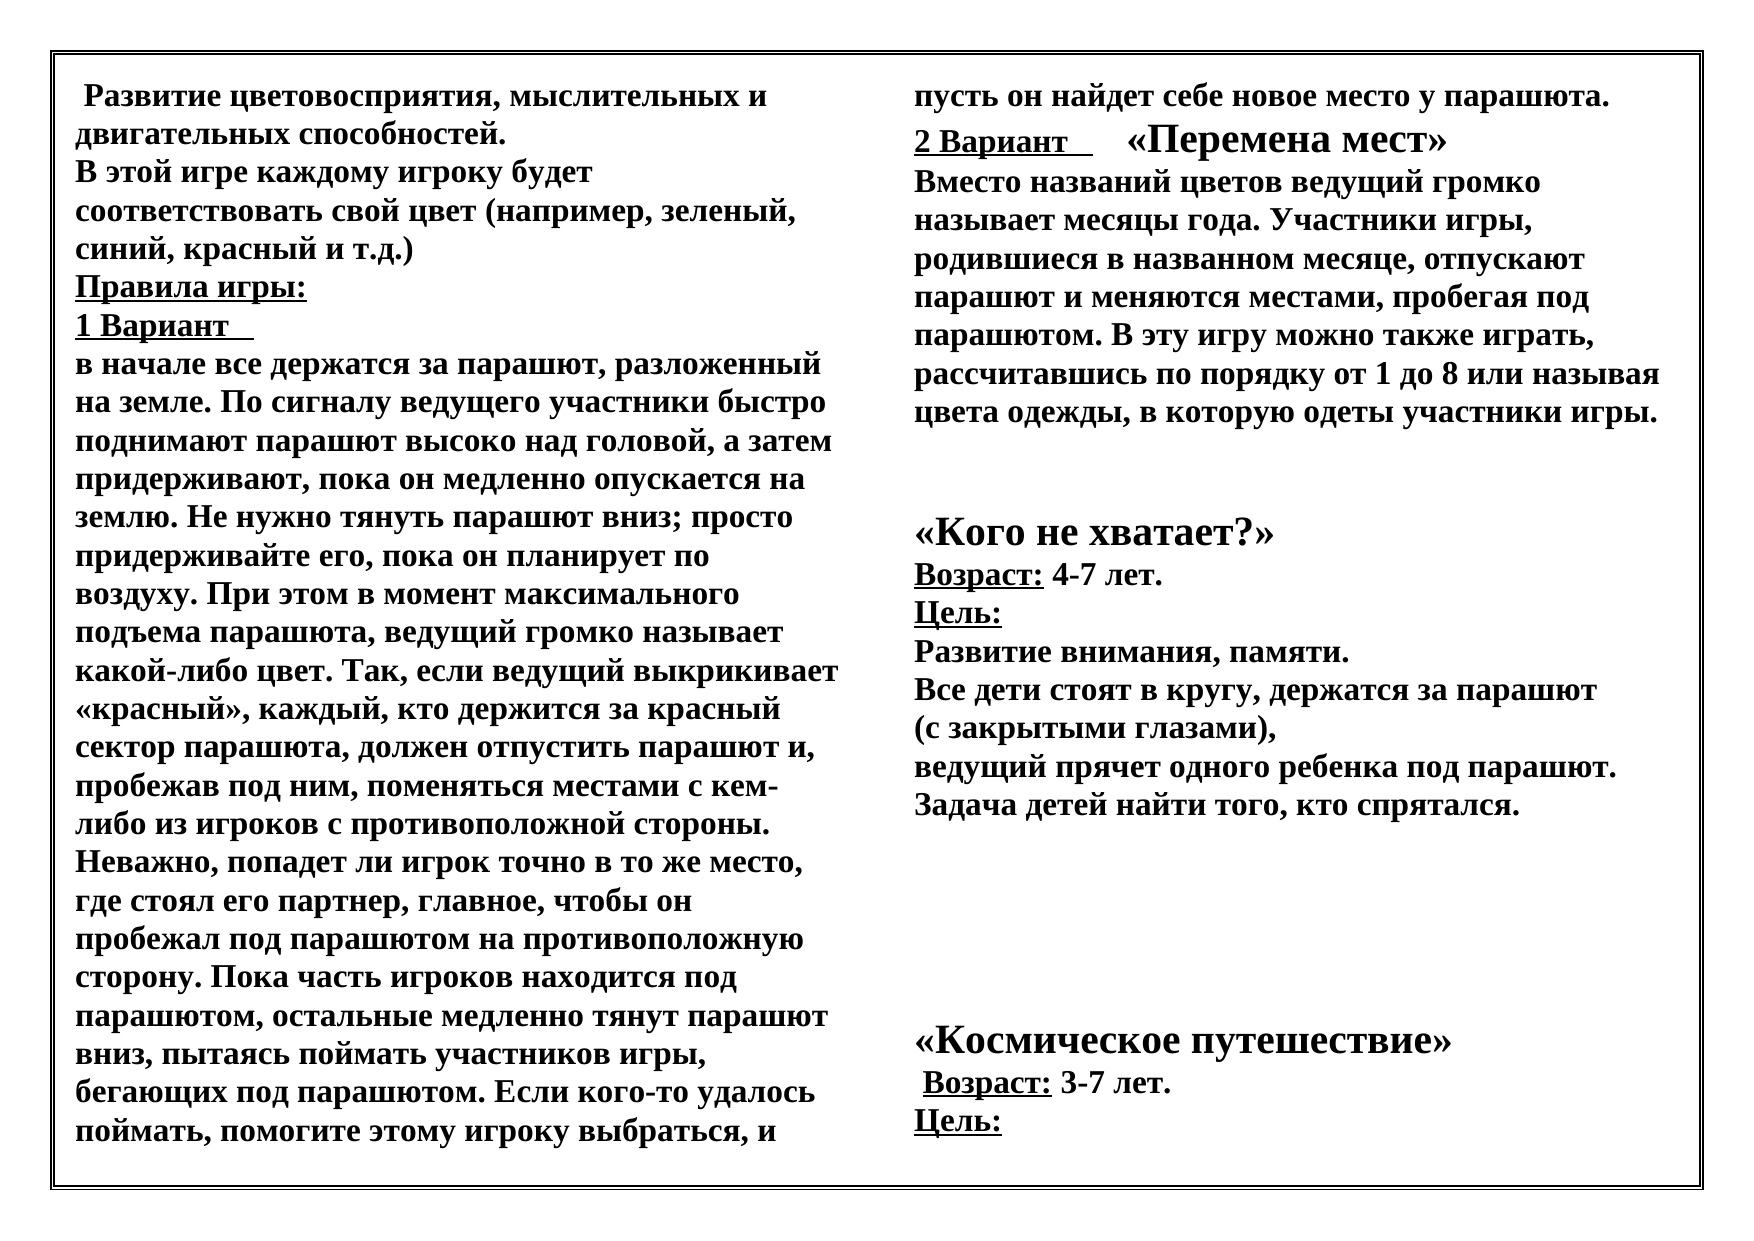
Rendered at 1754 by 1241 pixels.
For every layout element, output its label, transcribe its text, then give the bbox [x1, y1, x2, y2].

text ведущий прячет одного ребенка под парашют. [914, 746, 1679, 784]
text Развитие цветовосприятия, мыслительных и двигательных способностей. В этой игре каждому игроку будет соответствовать свой цвет (например, зеленый, синий, красный и т.д.) Правила игры: [75, 75, 840, 305]
text «Космическое путешествие» [914, 1014, 1679, 1062]
text Возраст: 3-7 лет. Цель: [914, 1062, 1679, 1139]
text Развитие внимания, памяти. Все дети стоят в кругу, держатся за парашют [914, 631, 1679, 707]
text в начале все держатся за парашют, разложенный на земле. По сигналу ведущего участники быстро поднимают парашют высоко над головой, а затем придерживают, пока он медленно опускается на землю. Не нужно тянуть парашют вниз; просто придерживайте его, пока он планирует по воздуху. При этом в момент максимального подъема парашюта, ведущий громко называет какой-либо цвет. Так, если ведущий выкрикивает «красный», каждый, кто держится за красный сектор парашюта, должен отпустить парашют и, пробежав под ним, поменяться местами с кем-либо из игроков с противоположной стороны. Неважно, попадет ли игрок точно в то же место, где стоял его партнер, главное, чтобы он пробежал под парашютом на противоположную сторону. Пока часть игроков находится под парашютом, остальные медленно тянут парашют вниз, пытаясь поймать участников игры, бегающих под парашютом. Если кого-то удалось поймать, помогите этому игроку выбраться, и пусть он найдет себе новое место у парашюта. 2 Вариант «Перемена мест» [914, 75, 1679, 161]
text Задача детей найти того, кто спрятался. [914, 784, 1679, 822]
text в начале все держатся за парашют, разложенный на земле. По сигналу ведущего участники быстро поднимают парашют высоко над головой, а затем придерживают, пока он медленно опускается на землю. Не нужно тянуть парашют вниз; просто придерживайте его, пока он планирует по воздуху. При этом в момент максимального подъема парашюта, ведущий громко называет какой-либо цвет. Так, если ведущий выкрикивает «красный», каждый, кто держится за красный сектор парашюта, должен отпустить парашют и, пробежав под ним, поменяться местами с кем-либо из игроков с противоположной стороны. Неважно, попадет ли игрок точно в то же место, где стоял его партнер, главное, чтобы он пробежал под парашютом на противоположную сторону. Пока часть игроков находится под парашютом, остальные медленно тянут парашют вниз, пытаясь поймать участников игры, бегающих под парашютом. Если кого-то удалось поймать, помогите этому игроку выбраться, и пусть он найдет себе новое место у парашюта. 2 Вариант «Перемена мест» [75, 343, 840, 1148]
text (с закрытыми глазами), [914, 707, 1679, 746]
text 1 Вариант [75, 305, 840, 343]
text «Кого не хватает?» Возраст: 4-7 лет. Цель: [914, 506, 1679, 631]
text Вместо названий цветов ведущий громко называет месяцы года. Участники игры, родившиеся в названном месяце, отпускают парашют и меняются местами, пробегая под парашютом. В эту игру можно также играть, рассчитавшись по порядку от 1 до 8 или называя цвета одежды, в которую одеты участники игры. [914, 161, 1679, 429]
